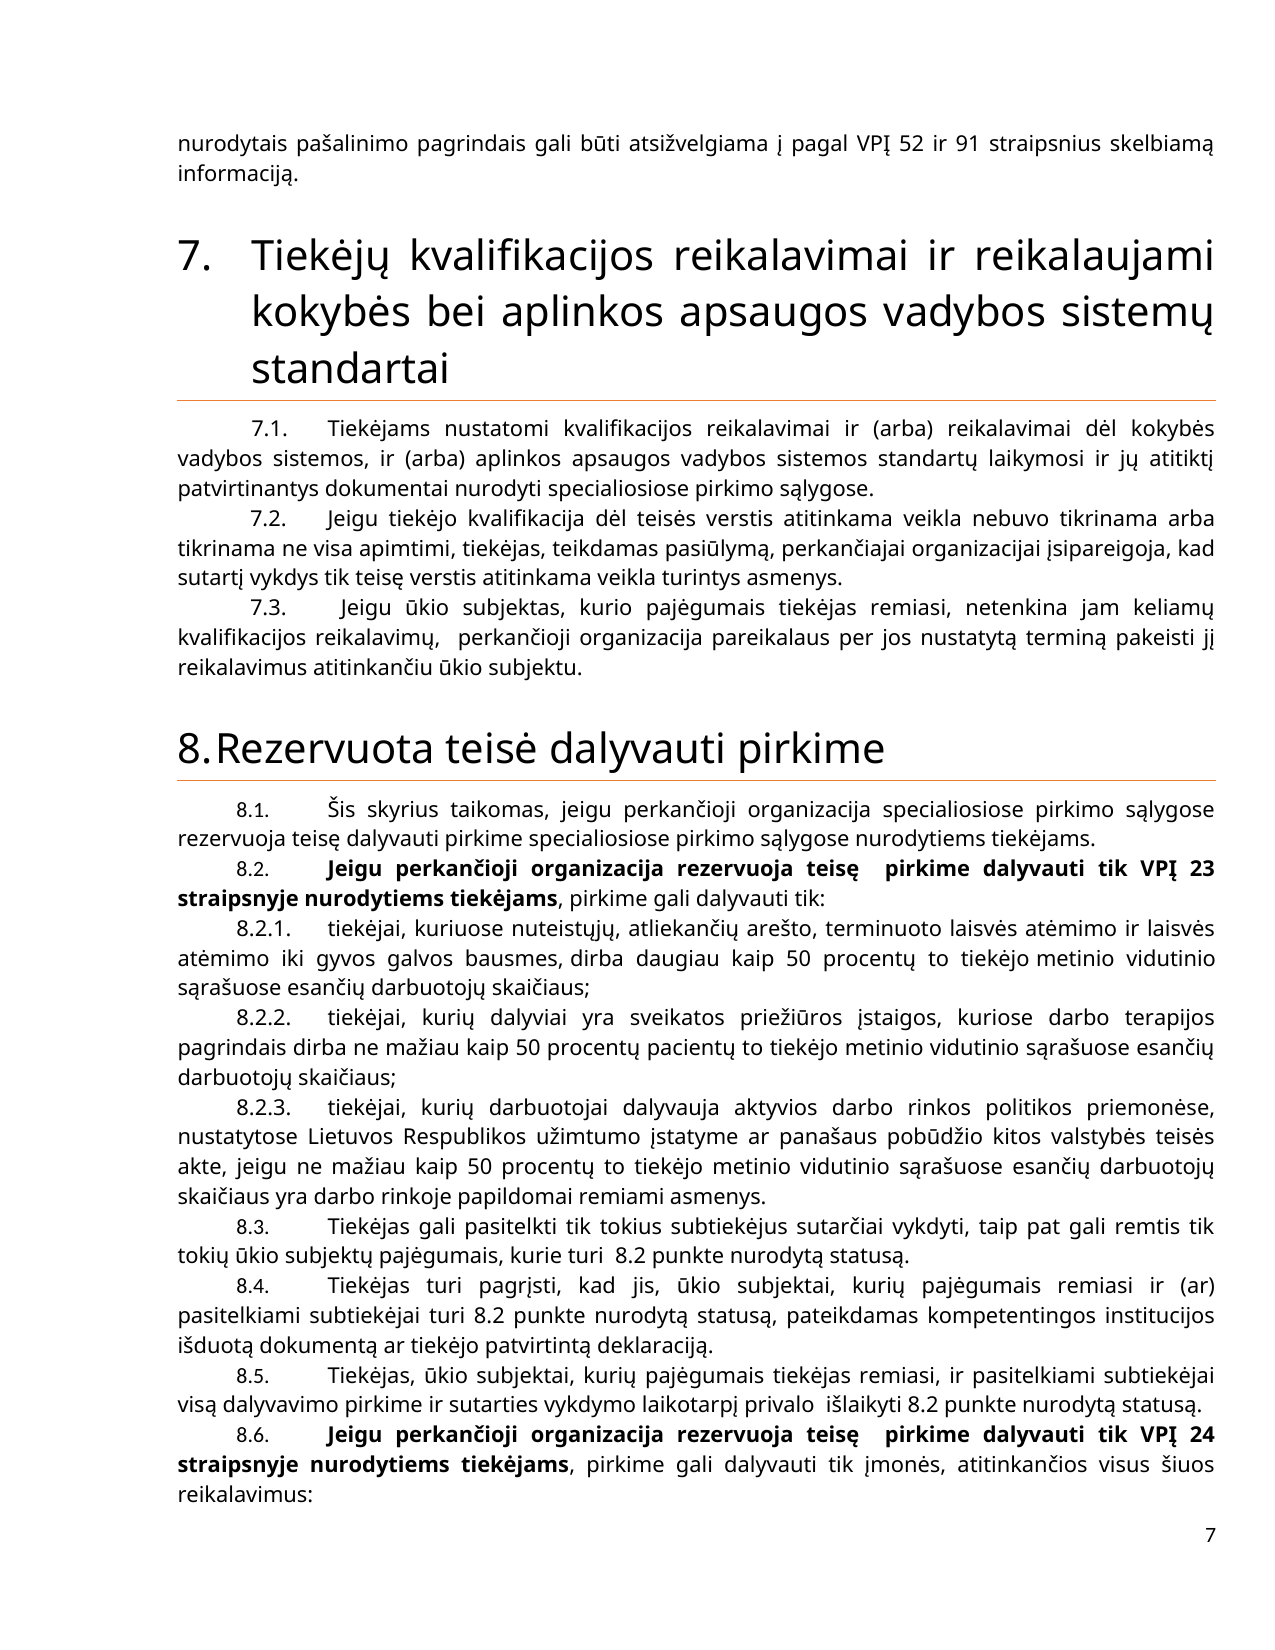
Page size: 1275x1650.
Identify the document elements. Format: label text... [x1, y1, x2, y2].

list Tiekėjams nustatomi kvalifikacijos reikalavimai ir (arba) reikalavimai dėl kokybės vadybos sistemos, ir (arba) aplinkos apsaugos vadybos sistemos standartų laikymosi ir jų atitiktį patvirtinantys dokumentai nurodyti specialiosiose pirkimo sąlygose. [177, 413, 1216, 503]
subtitle Tiekėjų kvalifikacijos reikalavimai ir reikalaujami kokybės bei aplinkos apsaugos vadybos sistemų standartai [177, 225, 1216, 400]
list Tiekėjas, ūkio subjektai, kurių pajėgumais tiekėjas remiasi, ir pasitelkiami subtiekėjai visą dalyvavimo pirkime ir sutarties vykdymo laikotarpį privalo išlaikyti 8.2 punkte nurodytą statusą. [177, 1359, 1216, 1419]
subtitle Rezervuota teisė dalyvauti pirkime [177, 719, 1216, 780]
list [177, 128, 1216, 188]
list Tiekėjas turi pagrįsti, kad jis, ūkio subjektai, kurių pajėgumais remiasi ir (ar) pasitelkiami subtiekėjai turi 8.2 punkte nurodytą statusą, pateikdamas kompetentingos institucijos išduotą dokumentą ar tiekėjo patvirtintą deklaraciją. [177, 1270, 1216, 1359]
list Jeigu ūkio subjektas, kurio pajėgumais tiekėjas remiasi, netenkina jam keliamų kvalifikacijos reikalavimų, perkančioji organizacija pareikalaus per jos nustatytą terminą pakeisti jį reikalavimus atitinkančiu ūkio subjektu. [177, 592, 1216, 682]
list tiekėjai, kurių darbuotojai dalyvauja aktyvios darbo rinkos politikos priemonėse, nustatytose Lietuvos Respublikos užimtumo įstatyme ar panašaus pobūdžio kitos valstybės teisės akte, jeigu ne mažiau kaip 50 procentų to tiekėjo metinio vidutinio sąrašuose esančių darbuotojų skaičiaus yra darbo rinkoje papildomai remiami asmenys. [177, 1091, 1216, 1211]
list Jeigu perkančioji organizacija rezervuoja teisę pirkime dalyvauti tik VPĮ 23 straipsnyje nurodytiems tiekėjams, pirkime gali dalyvauti tik: [177, 853, 1216, 913]
list Jeigu tiekėjo kvalifikacija dėl teisės verstis atitinkama veikla nebuvo tikrinama arba tikrinama ne visa apimtimi, tiekėjas, teikdamas pasiūlymą, perkančiajai organizacijai įsipareigoja, kad sutartį vykdys tik teisę verstis atitinkama veikla turintys asmenys. [177, 503, 1216, 592]
list tiekėjai, kurių dalyviai yra sveikatos priežiūros įstaigos, kuriose darbo terapijos pagrindais dirba ne mažiau kaip 50 procentų pacientų to tiekėjo metinio vidutinio sąrašuose esančių darbuotojų skaičiaus; [177, 1002, 1216, 1091]
list Šis skyrius taikomas, jeigu perkančioji organizacija specialiosiose pirkimo sąlygose rezervuoja teisę dalyvauti pirkime specialiosiose pirkimo sąlygose nurodytiems tiekėjams. [177, 793, 1216, 853]
list Jeigu perkančioji organizacija rezervuoja teisę pirkime dalyvauti tik VPĮ 24 straipsnyje nurodytiems tiekėjams, pirkime gali dalyvauti tik įmonės, atitinkančios visus šiuos reikalavimus: [177, 1419, 1216, 1508]
list Tiekėjas gali pasitelkti tik tokius subtiekėjus sutarčiai vykdyti, taip pat gali remtis tik tokių ūkio subjektų pajėgumais, kurie turi 8.2 punkte nurodytą statusą. [177, 1211, 1216, 1270]
list tiekėjai, kuriuose nuteistųjų, atliekančių arešto, terminuoto laisvės atėmimo ir laisvės atėmimo iki gyvos galvos bausmes, dirba daugiau kaip 50 procentų to tiekėjo metinio vidutinio sąrašuose esančių darbuotojų skaičiaus; [177, 913, 1216, 1002]
